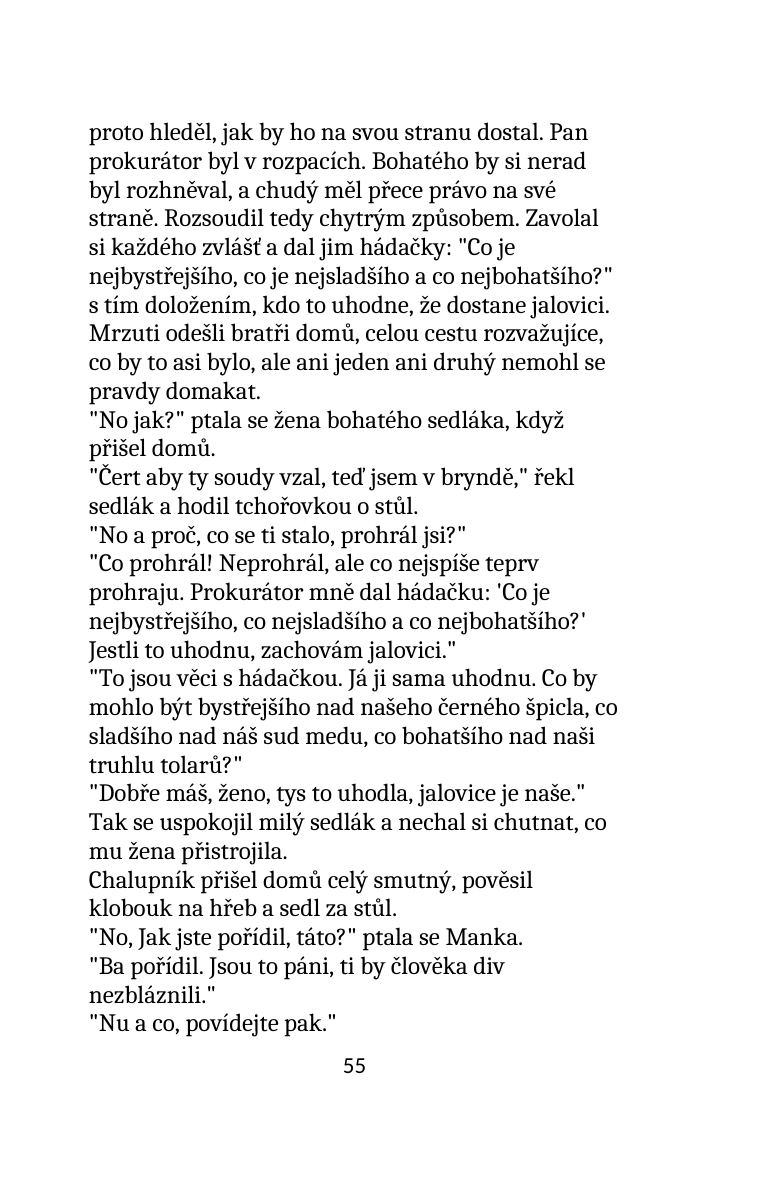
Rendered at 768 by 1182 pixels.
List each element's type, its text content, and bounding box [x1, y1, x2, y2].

text "No, Jak jste pořídil, táto?" ptala se Manka. [89, 923, 620, 952]
text "Nu a co, povídejte pak." [89, 1009, 620, 1038]
text "Čert aby ty soudy vzal, teď jsem v bryndě," řekl sedlák a hodil tchořovkou o stůl. [89, 463, 620, 521]
text "Ba pořídil. Jsou to páni, ti by člověka div nezbláznili." [89, 952, 620, 1009]
text Chalupník přišel domů celý smutný, pověsil klobouk na hřeb a sedl za stůl. [89, 866, 620, 923]
text Mrzuti odešli bratři domů, celou cestu rozvažujíce, co by to asi bylo, ale ani jeden ani druhý nemohl se pravdy domakat. [89, 319, 620, 406]
text "Co prohrál! Neprohrál, ale co nejspíše teprv prohraju. Prokurátor mně dal hádačku: 'Co je nejbystřejšího, co nejsladšího a co nejbohatšího?' Jestli to uhodnu, zachovám jalovici." [89, 549, 620, 664]
text "Dobře máš, ženo, tys to uhodla, jalovice je naše." Tak se uspokojil milý sedlák a nechal si chutnat, co mu žena přistrojila. [89, 779, 620, 866]
text "To jsou věci s hádačkou. Já ji sama uhodnu. Co by mohlo být bystřejšího nad našeho černého špicla, co sladšího nad náš sud medu, co bohatšího nad naši truhlu tolarů?" [89, 664, 620, 779]
text "No jak?" ptala se žena bohatého sedláka, když přišel domů. [89, 406, 620, 463]
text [89, 118, 620, 319]
text "No a proč, co se ti stalo, prohrál jsi?" [89, 521, 620, 549]
